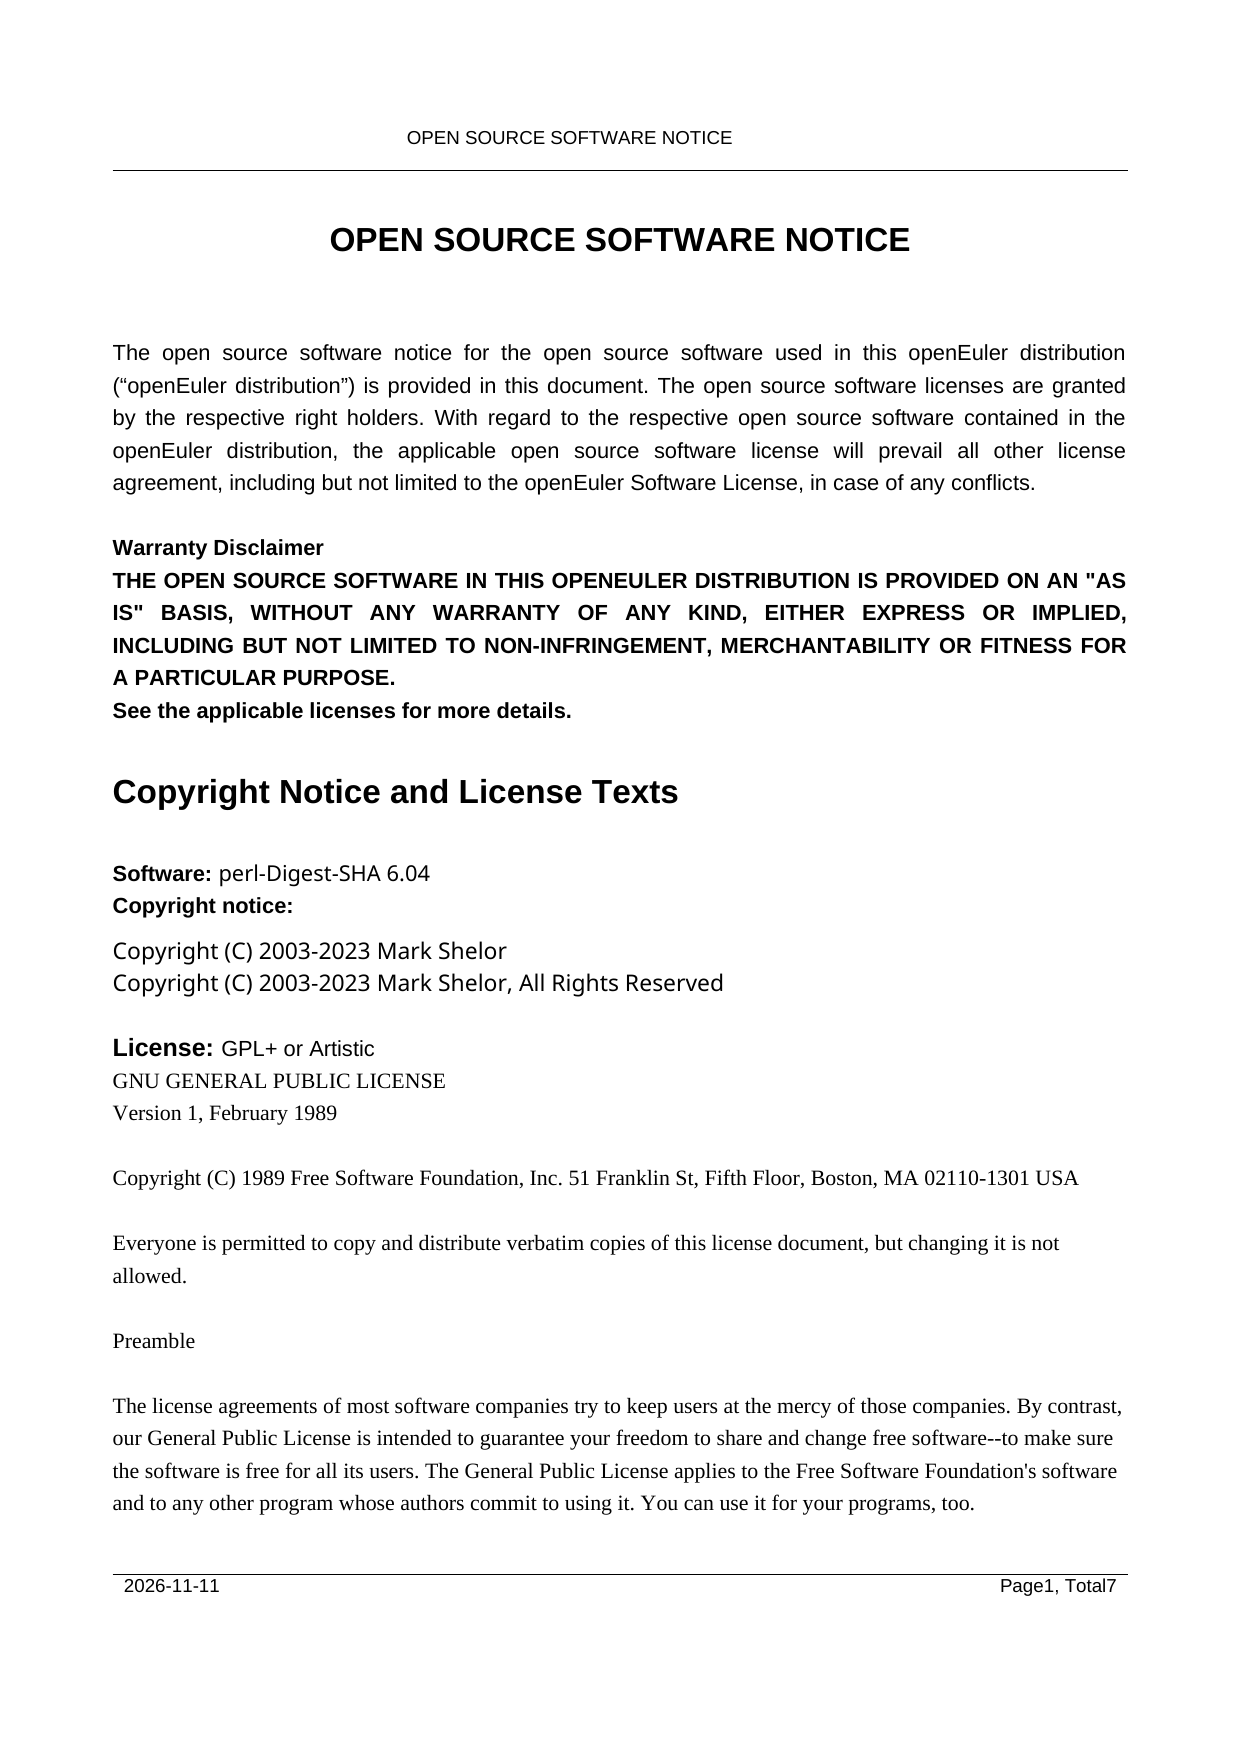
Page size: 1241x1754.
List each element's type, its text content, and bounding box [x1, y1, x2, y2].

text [112, 1064, 1128, 1519]
text License: GPL+ or Artistic [112, 1031, 1128, 1064]
text OPEN SOURCE SOFTWARE NOTICE [112, 206, 1128, 271]
text THE OPEN SOURCE SOFTWARE IN THIS OPENEULER DISTRIBUTION IS PROVIDED ON AN "AS IS" BASIS, WITHOUT ANY WARRANTY OF ANY KIND, EITHER EXPRESS OR IMPLIED, INCLUDING BUT NOT LIMITED TO NON-INFRINGEMENT, MERCHANTABILITY OR FITNESS FOR A PARTICULAR PURPOSE. See the applicable licenses for more details. [112, 564, 1128, 726]
title Software: perl-Digest-SHA 6.04 [112, 856, 1128, 889]
text The open source software notice for the open source software used in this openEuler distribution (“openEuler distribution”) is provided in this document. The open source software licenses are granted by the respective right holders. With regard to the respective open source software contained in the openEuler distribution, the applicable open source software license will prevail all other license agreement, including but not limited to the openEuler Software License, in case of any conflicts. [112, 336, 1128, 499]
text Copyright notice: [112, 889, 1128, 921]
text Warranty Disclaimer [112, 531, 1128, 564]
text Copyright Notice and License Texts [112, 759, 1128, 824]
text Copyright (C) 2003-2023 Mark Shelor Copyright (C) 2003-2023 Mark Shelor, All Rights Reserved [112, 934, 1128, 1031]
